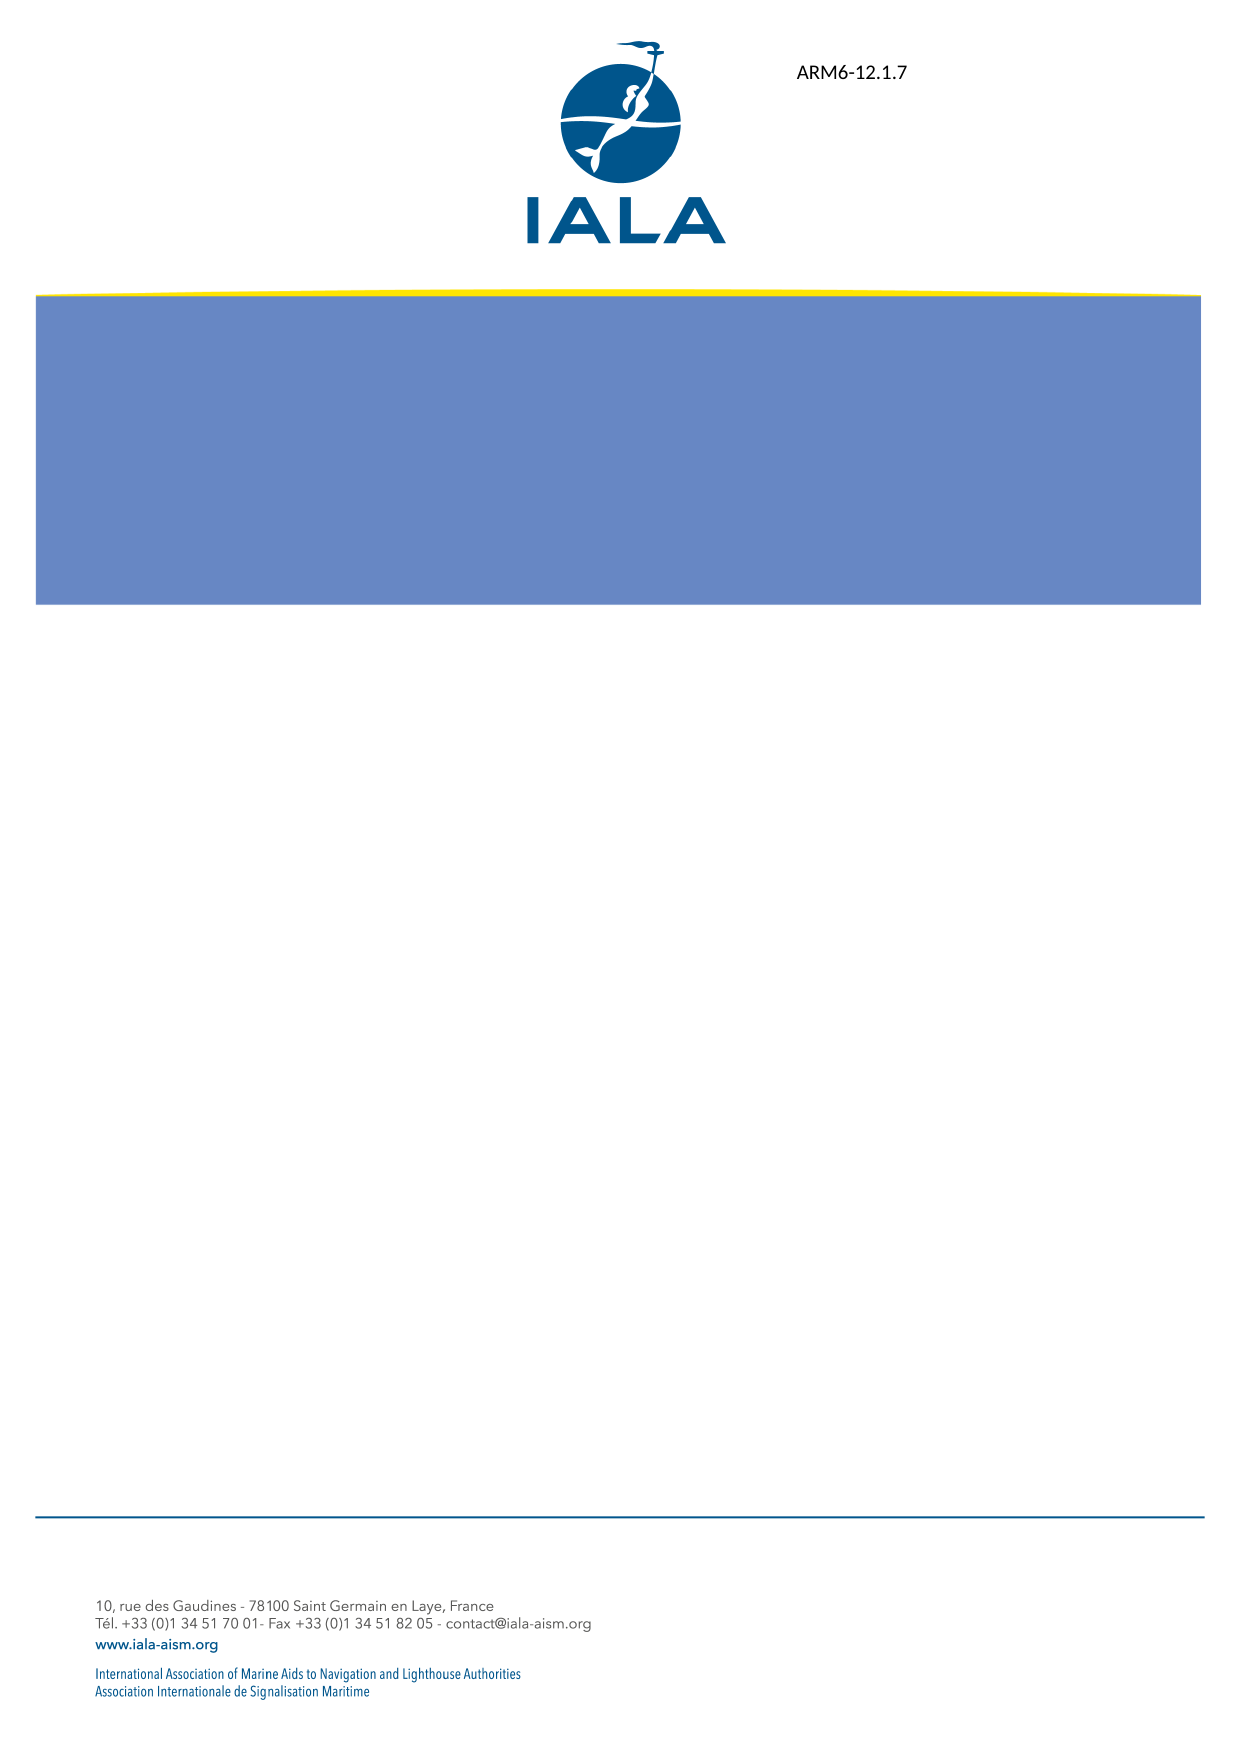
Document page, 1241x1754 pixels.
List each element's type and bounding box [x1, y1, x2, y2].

picture [89, 1595, 622, 1714]
picture [0, 29, 1240, 616]
